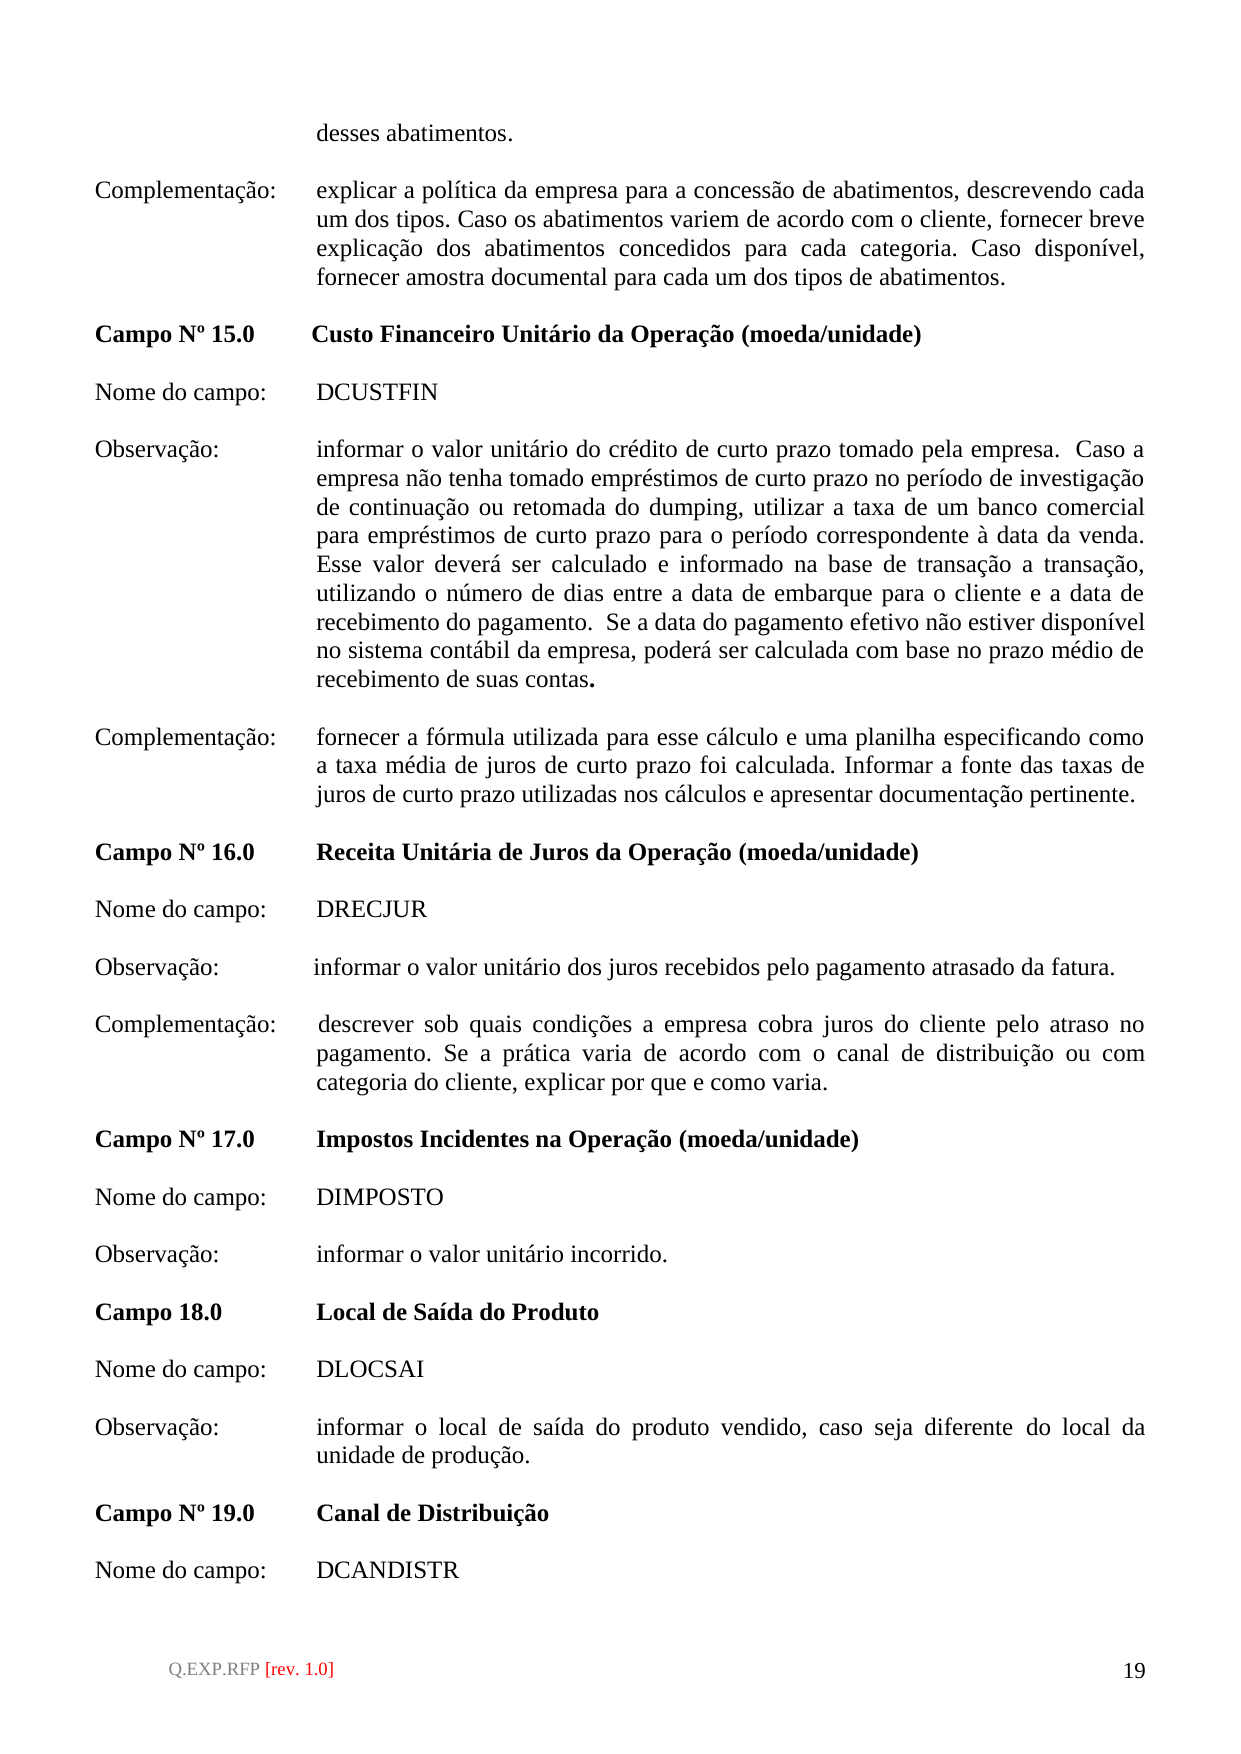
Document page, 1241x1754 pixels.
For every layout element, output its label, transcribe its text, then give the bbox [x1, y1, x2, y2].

text Observação: informar o valor unitário dos juros recebidos pelo pagamento atrasado da fatura. [94, 952, 1146, 981]
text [94, 118, 1146, 147]
text Campo Nº 15.0 Custo Financeiro Unitário da Operação (moeda/unidade) [94, 319, 1146, 348]
text Complementação: explicar a política da empresa para a concessão de abatimentos, descrevendo cada um dos tipos. Caso os abatimentos variem de acordo com o cliente, fornecer breve explicação dos abatimentos concedidos para cada categoria. Caso disponível, fornecer amostra documental para cada um dos tipos de abatimentos. [94, 176, 1146, 291]
text Complementação: descrever sob quais condições a empresa cobra juros do cliente pelo atraso no pagamento. Se a prática varia de acordo com o canal de distribuição ou com categoria do cliente, explicar por que e como varia. [94, 1009, 1146, 1096]
text Observação: informar o valor unitário incorrido. [94, 1239, 1146, 1268]
text Nome do campo: DCUSTFIN [94, 377, 1146, 406]
text Complementação: fornecer a fórmula utilizada para esse cálculo e uma planilha especificando como a taxa média de juros de curto prazo foi calculada. Informar a fonte das taxas de juros de curto prazo utilizadas nos cálculos e apresentar documentação pertinente. [94, 722, 1146, 808]
text Campo Nº 19.0 Canal de Distribuição [94, 1498, 1146, 1527]
text Campo Nº 17.0 Impostos Incidentes na Operação (moeda/unidade) [94, 1124, 1146, 1153]
text Campo Nº 16.0 Receita Unitária de Juros da Operação (moeda/unidade) [94, 837, 1146, 866]
text Observação: informar o local de saída do produto vendido, caso seja diferente do local da unidade de produção. [94, 1412, 1146, 1469]
text Nome do campo: DIMPOSTO [94, 1182, 1146, 1211]
text Campo 18.0 Local de Saída do Produto [94, 1297, 1146, 1326]
text Nome do campo: DLOCSAI [94, 1354, 1146, 1383]
text Observação: informar o valor unitário do crédito de curto prazo tomado pela empresa. Caso a empresa não tenha tomado empréstimos de curto prazo no período de investigação de continuação ou retomada do dumping, utilizar a taxa de um banco comercial para empréstimos de curto prazo para o período correspondente à data da venda. Esse valor deverá ser calculado e informado na base de transação a transação, utilizando o número de dias entre a data de embarque para o cliente e a data de recebimento do pagamento. Se a data do pagamento efetivo não estiver disponível no sistema contábil da empresa, poderá ser calculada com base no prazo médio de recebimento de suas contas. [94, 434, 1146, 693]
text Nome do campo: DCANDISTR [94, 1556, 1146, 1584]
text Nome do campo: DRECJUR [94, 894, 1146, 923]
